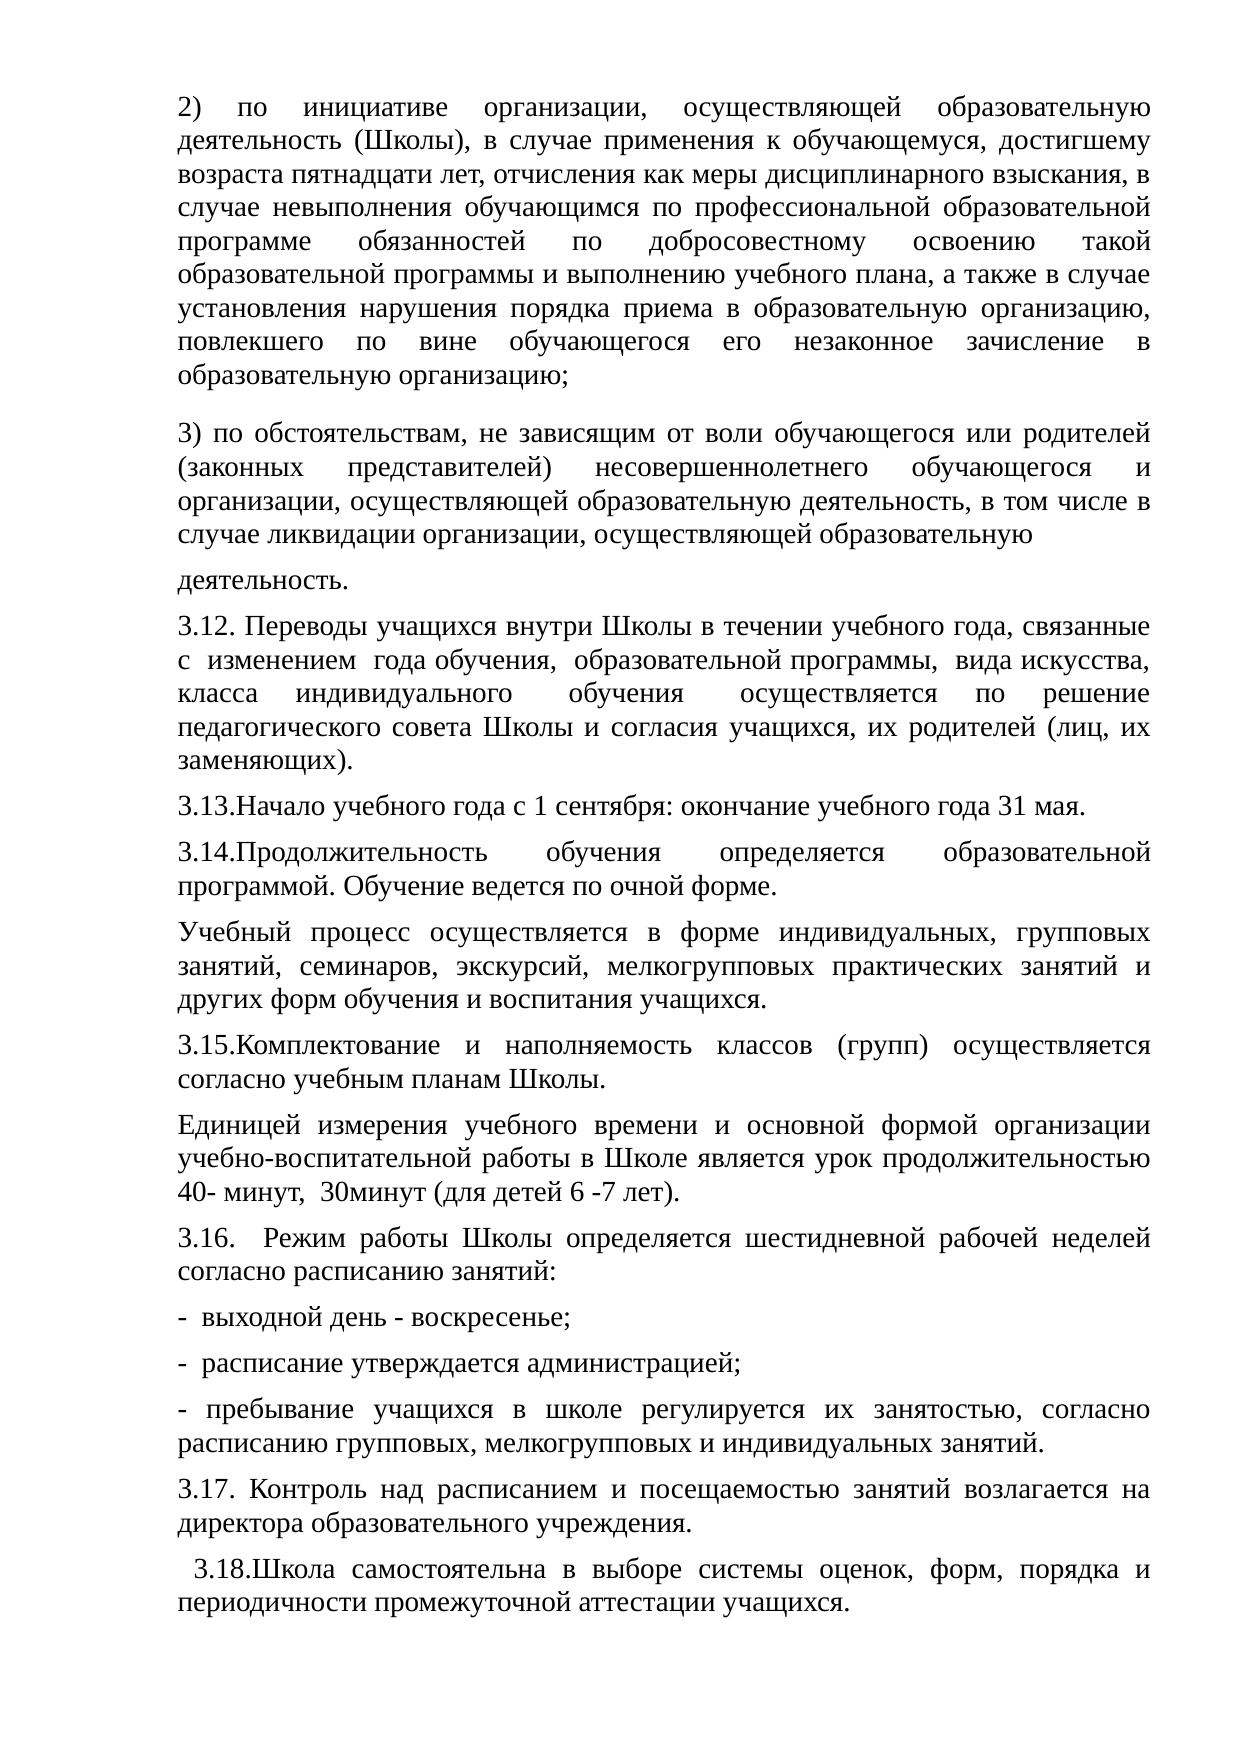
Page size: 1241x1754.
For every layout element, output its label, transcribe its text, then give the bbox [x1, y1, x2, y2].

text Учебный процесс осуществляется в форме индивидуальных, групповых занятий, семинаров, экскурсий, мелкогрупповых практических занятий и других форм обучения и воспитания учащихся. [177, 914, 1152, 1015]
text 3.18.Школа самостоятельна в выборе системы оценок, форм, порядка и периодичности промежуточной аттестации учащихся. [177, 1551, 1152, 1618]
text 2) по инициативе организации, осуществляющей образовательную деятельность (Школы), в случае применения к обучающемуся, достигшему возраста пятнадцати лет, отчисления как меры дисциплинарного взыскания, в случае невыполнения обучающимся по профессиональной образовательной программе обязанностей по добросовестному освоению такой образовательной программы и выполнению учебного плана, а также в случае установления нарушения порядка приема в образовательную организацию, повлекшего по вине обучающегося его незаконное зачисление в образовательную организацию; [177, 89, 1152, 391]
text 3.16. Режим работы Школы определяется шестидневной рабочей неделей согласно расписанию занятий: [177, 1220, 1152, 1287]
text - расписание утверждается администрацией; [177, 1346, 1152, 1379]
text 3.13.Начало учебного года с 1 сентября: окончание учебного года 31 мая. [177, 788, 1152, 822]
text деятельность. [177, 562, 1152, 596]
text - пребывание учащихся в школе регулируется их занятостью, согласно расписанию групповых, мелкогрупповых и индивидуальных занятий. [177, 1392, 1152, 1459]
text - выходной день - воскресенье; [177, 1299, 1152, 1333]
text 3.14.Продолжительность обучения определяется образовательной программой. Обучение ведется по очной форме. [177, 834, 1152, 902]
text 3.17. Контроль над расписанием и посещаемостью занятий возлагается на директора образовательного учреждения. [177, 1471, 1152, 1538]
text 3.15.Комплектование и наполняемость классов (групп) осуществляется согласно учебным планам Школы. [177, 1027, 1152, 1094]
text 3) по обстоятельствам, не зависящим от воли обучающегося или родителей (законных представителей) несовершеннолетнего обучающегося и организации, осуществляющей образовательную деятельность, в том числе в случае ликвидации организации, осуществляющей образовательную [177, 416, 1152, 550]
text Единицей измерения учебного времени и основной формой организации учебно-воспитательной работы в Школе является урок продолжительностью 40- минут, 30минут (для детей 6 -7 лет). [177, 1107, 1152, 1207]
text 3.12. Переводы учащихся внутри Школы в течении учебного года, связанные с изменением года обучения, образовательной программы, вида искусства, класса индивидуального обучения осуществляется по решение педагогического совета Школы и согласия учащихся, их родителей (лиц, их заменяющих). [177, 608, 1152, 776]
